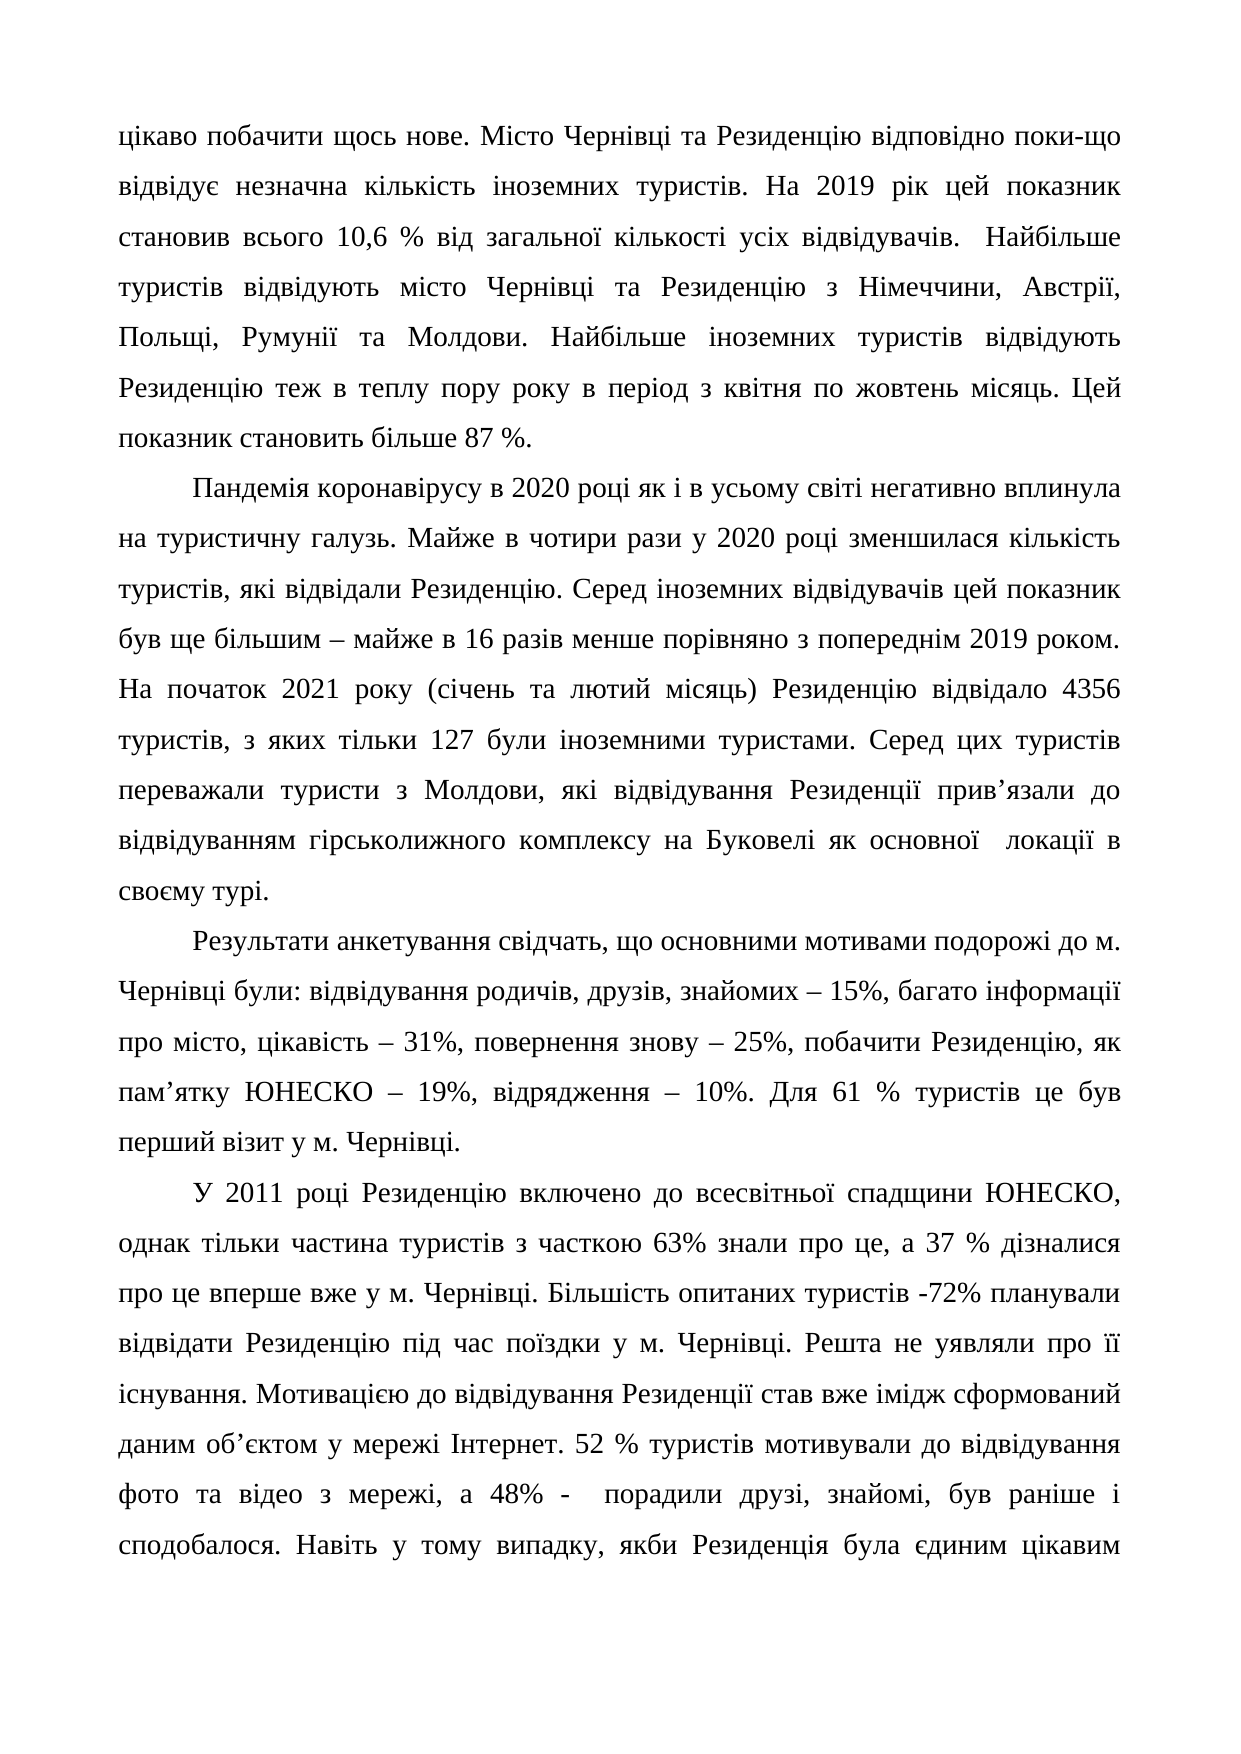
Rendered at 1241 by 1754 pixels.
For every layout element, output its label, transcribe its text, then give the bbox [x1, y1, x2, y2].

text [118, 118, 1122, 453]
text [118, 1175, 1122, 1560]
text Пандемія коронавірусу в 2020 році як і в усьому світі негативно вплинула на туристичну галузь. Майже в чотири рази у 2020 році зменшилася кількість туристів, які відвідали Резиденцію. Серед іноземних відвідувачів цей показник був ще більшим – майже в 16 разів менше порівняно з попереднім 2019 роком. На початок 2021 року (січень та лютий місяць) Резиденцію відвідало 4356 туристів, з яких тільки 127 були іноземними туристами. Серед цих туристів переважали туристи з Молдови, які відвідування Резиденції прив’язали до відвідуванням гірськолижного комплексу на Буковелі як основної локації в своєму турі. [118, 470, 1122, 906]
text Результати анкетування свідчать, що основними мотивами подорожі до м. Чернівці були: відвідування родичів, друзів, знайомих – 15%, багато інформації про місто, цікавість – 31%, повернення знову – 25%, побачити Резиденцію, як пам’ятку ЮНЕСКО – 19%, відрядження – 10%. Для 61 % туристів це був перший візит у м. Чернівці. [118, 923, 1122, 1158]
